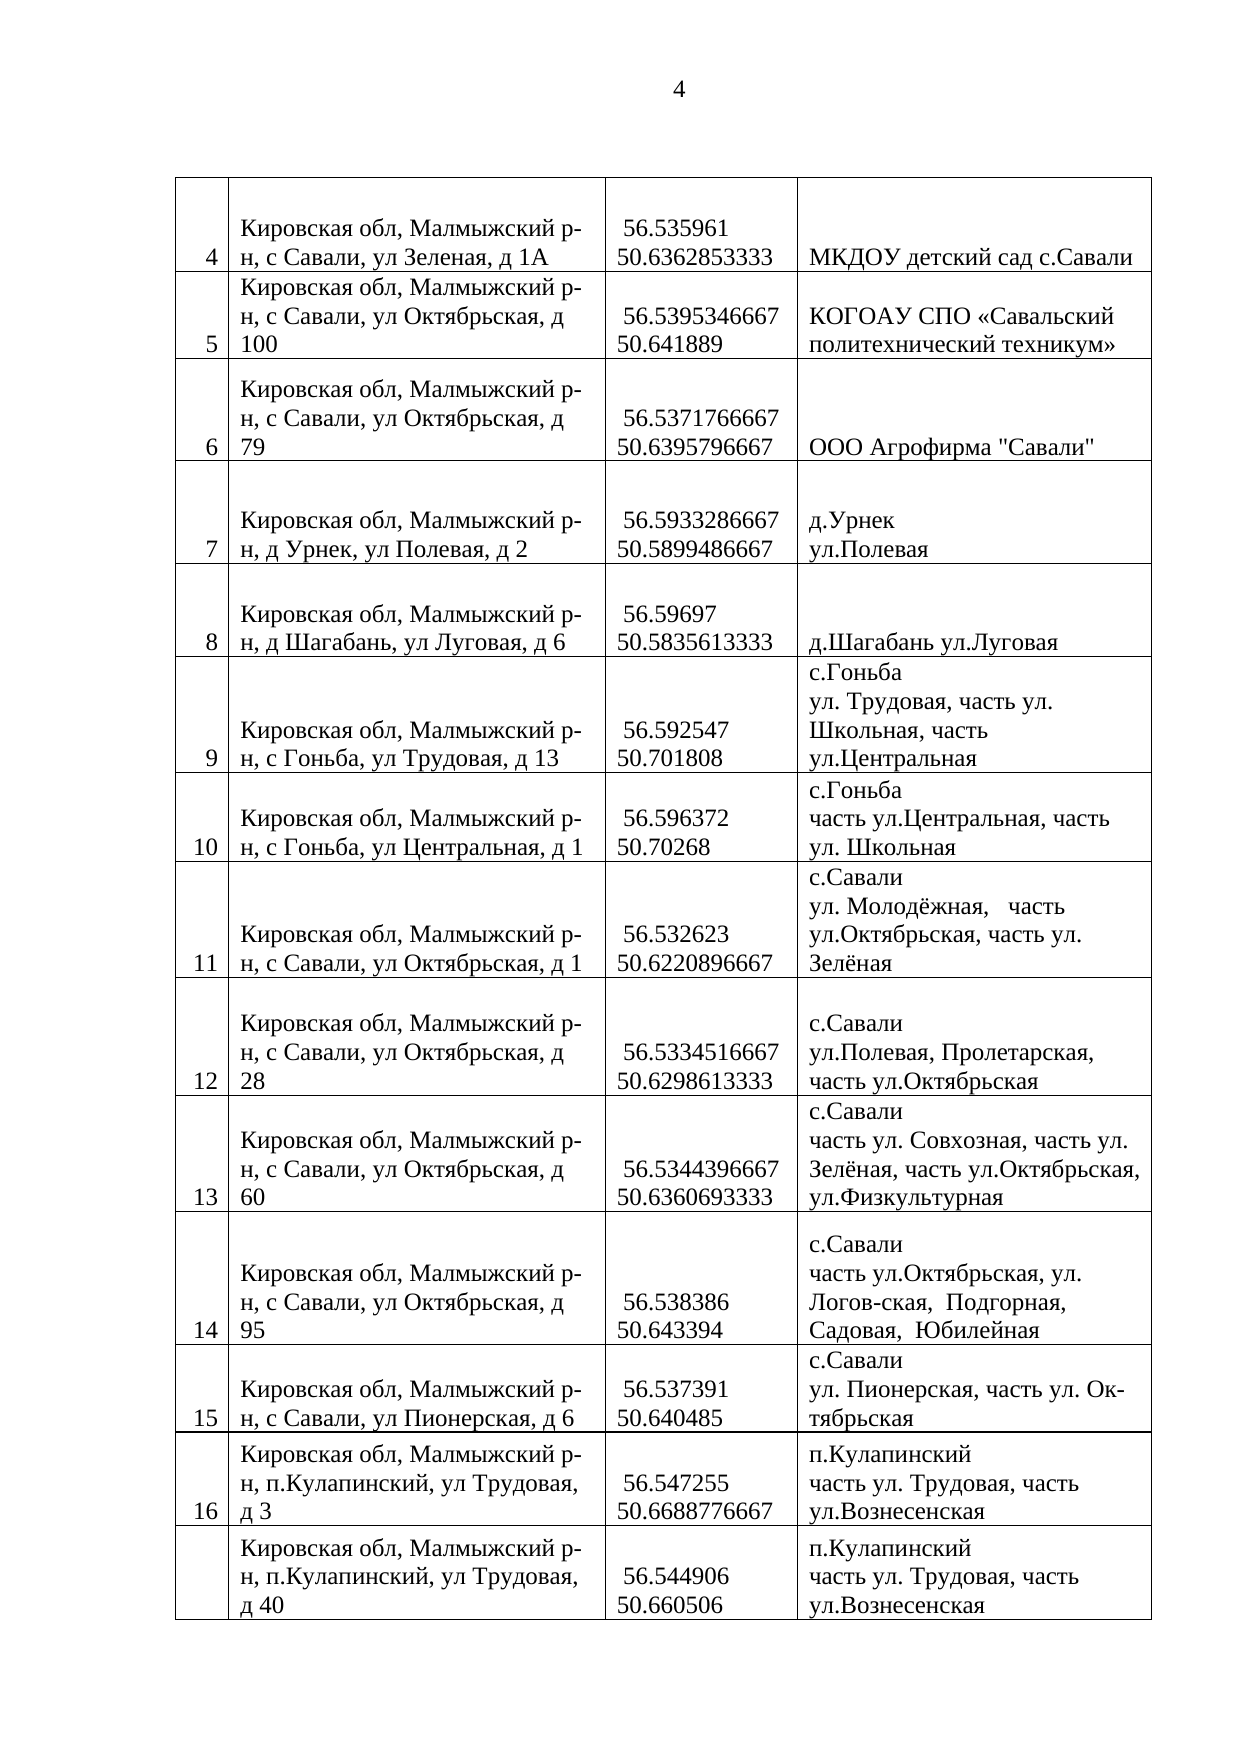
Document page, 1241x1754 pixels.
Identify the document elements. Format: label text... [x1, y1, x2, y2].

table_cell 8 [176, 564, 228, 656]
table_cell 56.544906 50.660506 [606, 1526, 797, 1619]
table_cell Кировская обл, Малмыжский р-н, с Савали, ул Октябрьская, д 28 [229, 978, 605, 1095]
table_cell 56.5371766667 50.6395796667 [606, 359, 797, 460]
table_cell 6 [176, 359, 228, 460]
table_cell 7 [176, 461, 228, 562]
table_cell Кировская обл, Малмыжский р-н, с Савали, ул Октябрьская, д 60 [229, 1096, 605, 1211]
table_cell 13 [176, 1096, 228, 1211]
table_cell Кировская обл, Малмыжский р-н, п.Кулапинский, ул Трудовая, д 3 [229, 1433, 605, 1525]
table_cell [176, 1526, 228, 1619]
table_cell Кировская обл, Малмыжский р-н, д Урнек, ул Полевая, д 2 [229, 461, 605, 562]
table_cell 56.547255 50.6688776667 [606, 1433, 797, 1525]
table_cell 12 [176, 978, 228, 1095]
table_cell 14 [176, 1212, 228, 1344]
table_cell с.Савали часть ул.Октябрьская, ул. Логов-ская, Подгорная, Садовая, Юбилейная [798, 1212, 1151, 1344]
table_cell 56.5334516667 50.6298613333 [606, 978, 797, 1095]
table_cell 56.538386 50.643394 [606, 1212, 797, 1344]
table_cell 56.537391 50.640485 [606, 1345, 797, 1431]
table_cell д.Урнек ул.Полевая [798, 461, 1151, 562]
table_cell 10 [176, 773, 228, 861]
table_cell 56.596372 50.70268 [606, 773, 797, 861]
table_cell с.Савали ул. Молодёжная, часть ул.Октябрьская, часть ул. Зелёная [798, 862, 1151, 977]
table_cell п.Кулапинский часть ул. Трудовая, часть ул.Вознесенская [798, 1433, 1151, 1525]
table_cell 15 [176, 1345, 228, 1431]
table_cell с.Гоньба ул. Трудовая, часть ул. Школьная, часть ул.Центральная [798, 657, 1151, 772]
table_cell МКДОУ детский сад с.Савали [798, 178, 1151, 271]
table_cell 11 [176, 862, 228, 977]
table_cell ООО Агрофирма "Савали" [798, 359, 1151, 460]
table_cell 16 [176, 1433, 228, 1525]
table_cell Кировская обл, Малмыжский р-н, с Савали, ул Октябрьская, д 79 [229, 359, 605, 460]
table_cell КОГОАУ СПО «Савальский политехнический техникум» [798, 272, 1151, 358]
table_cell с.Савали ул.Полевая, Пролетарская, часть ул.Октябрьская [798, 978, 1151, 1095]
table_cell 5 [176, 272, 228, 358]
table_cell 56.5395346667 50.641889 [606, 272, 797, 358]
table_cell п.Кулапинский часть ул. Трудовая, часть ул.Вознесенская [798, 1526, 1151, 1619]
table_cell 56.535961 50.6362853333 [606, 178, 797, 271]
table_cell 56.5344396667 50.6360693333 [606, 1096, 797, 1211]
table_cell Кировская обл, Малмыжский р-н, п.Кулапинский, ул Трудовая, д 40 [229, 1526, 605, 1619]
table_cell с.Савали часть ул. Совхозная, часть ул. Зелёная, часть ул.Октябрьская, ул.Физкультурная [798, 1096, 1151, 1211]
table_cell Кировская обл, Малмыжский р-н, с Савали, ул Октябрьская, д 95 [229, 1212, 605, 1344]
table_cell 56.5933286667 50.5899486667 [606, 461, 797, 562]
table_cell Кировская обл, Малмыжский р-н, с Савали, ул Октябрьская, д 1 [229, 862, 605, 977]
table_cell Кировская обл, Малмыжский р-н, с Савали, ул Пионерская, д 6 [229, 1345, 605, 1431]
table_cell 4 [176, 178, 228, 271]
table_cell д.Шагабань ул.Луговая [798, 564, 1151, 656]
table_cell 9 [176, 657, 228, 772]
table_cell Кировская обл, Малмыжский р-н, с Савали, ул Зеленая, д 1А [229, 178, 605, 271]
table_cell Кировская обл, Малмыжский р-н, с Гоньба, ул Трудовая, д 13 [229, 657, 605, 772]
table_cell с.Савали ул. Пионерская, часть ул. Ок-тябрьская [798, 1345, 1151, 1431]
table_cell 56.532623 50.6220896667 [606, 862, 797, 977]
table_cell Кировская обл, Малмыжский р-н, д Шагабань, ул Луговая, д 6 [229, 564, 605, 656]
table_cell Кировская обл, Малмыжский р-н, с Савали, ул Октябрьская, д 100 [229, 272, 605, 358]
table_cell 56.592547 50.701808 [606, 657, 797, 772]
table_cell 56.59697 50.5835613333 [606, 564, 797, 656]
table_cell Кировская обл, Малмыжский р-н, с Гоньба, ул Центральная, д 1 [229, 773, 605, 861]
table_cell с.Гоньба часть ул.Центральная, часть ул. Школьная [798, 773, 1151, 861]
